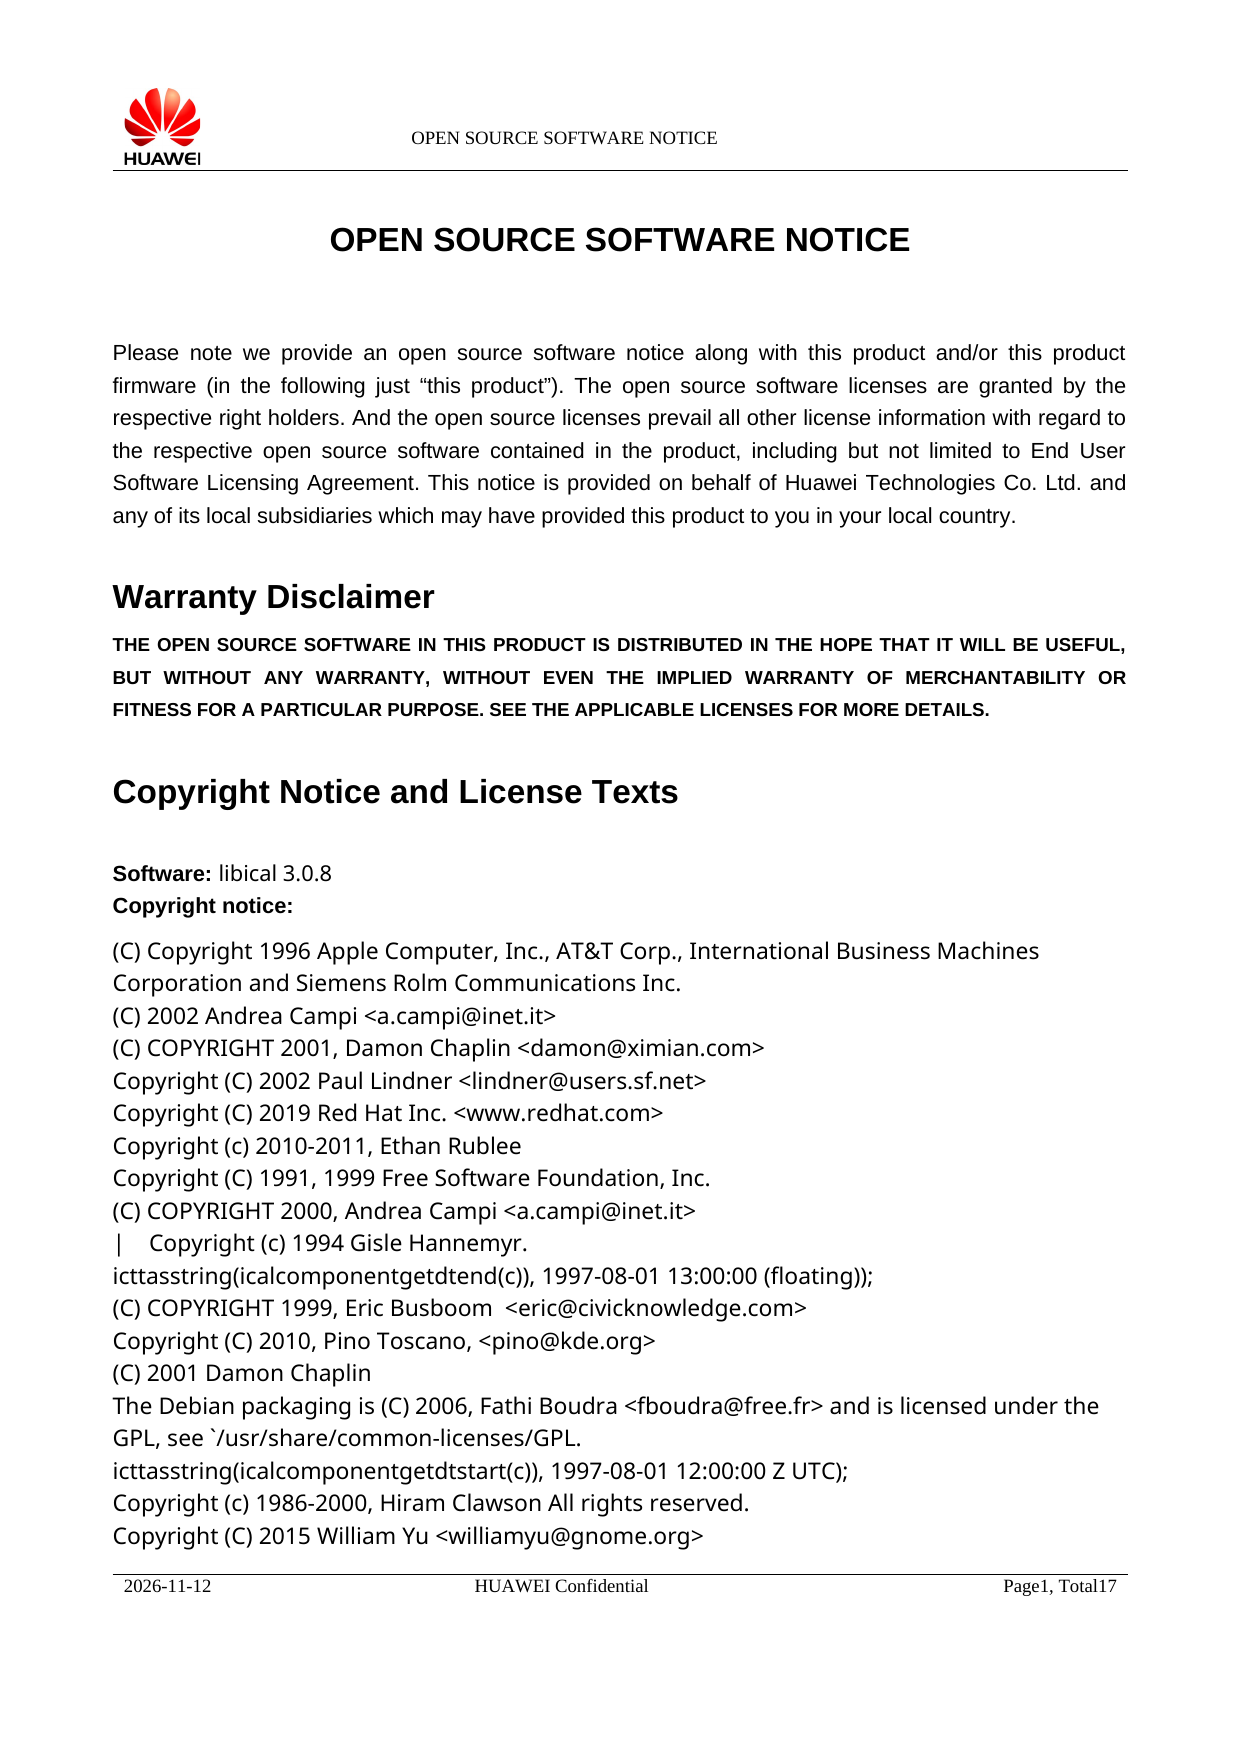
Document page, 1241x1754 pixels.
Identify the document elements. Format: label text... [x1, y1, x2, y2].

text The open source software in this product is distributed in the hope that it will be useful, but WITHOUT ANY WARRANTY, without even the implied warranty of MERCHANTABILITY or FITNESS FOR A PARTICULAR PURPOSE. See the applicable licenses for more details. [112, 629, 1128, 726]
text Copyright notice: [112, 889, 1128, 921]
title Software: libical 3.0.8 [112, 856, 1128, 889]
text Warranty Disclaimer [112, 564, 1128, 629]
picture [124, 88, 201, 165]
text Please note we provide an open source software notice along with this product and/or this product firmware (in the following just “this product”). The open source software licenses are granted by the respective right holders. And the open source licenses prevail all other license information with regard to the respective open source software contained in the product, including but not limited to End User Software Licensing Agreement. This notice is provided on behalf of Huawei Technologies Co. Ltd. and any of its local subsidiaries which may have provided this product to you in your local country. [112, 336, 1128, 531]
text OPEN SOURCE SOFTWARE NOTICE [112, 206, 1128, 271]
text Copyright Notice and License Texts [112, 759, 1128, 824]
